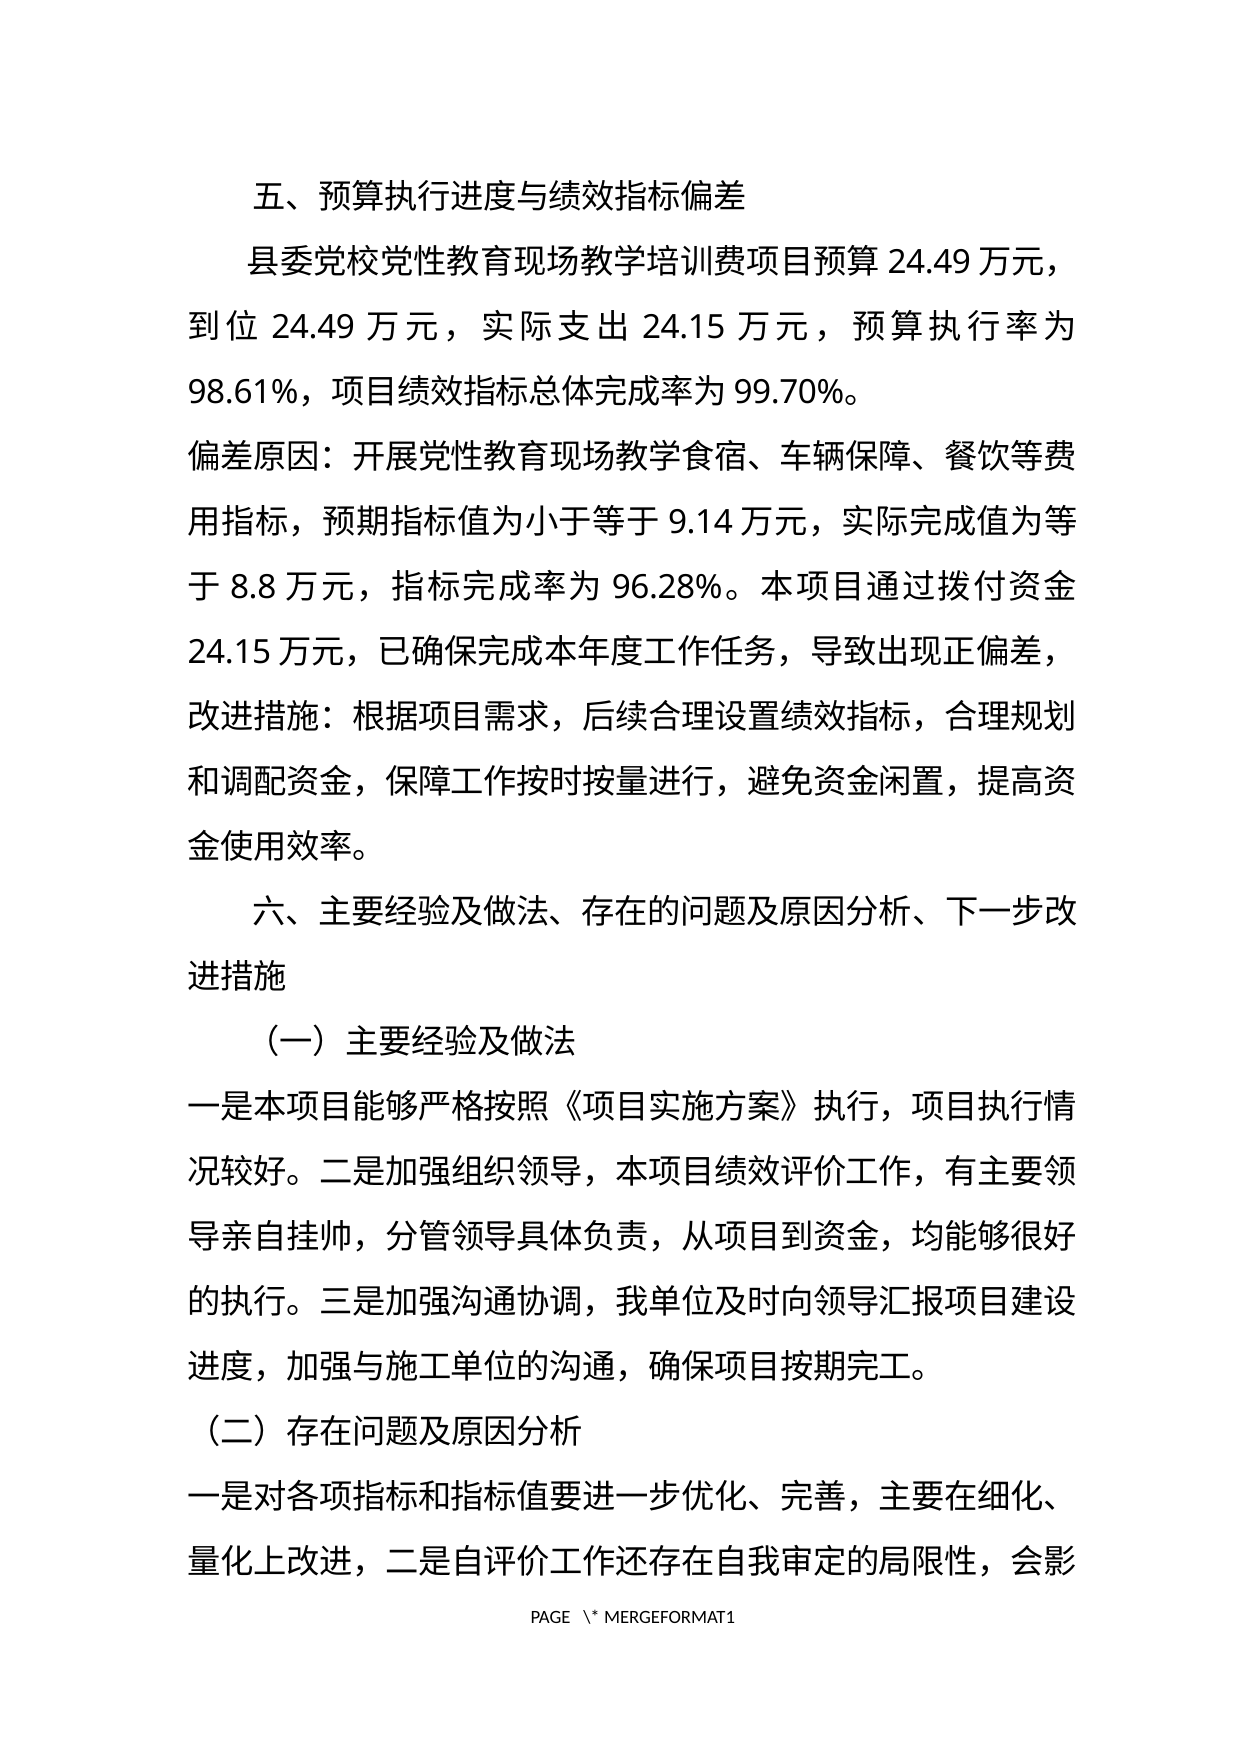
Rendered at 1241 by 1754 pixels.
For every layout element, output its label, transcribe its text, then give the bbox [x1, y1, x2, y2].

text 六、主要经验及做法、存在的问题及原因分析、下一步改进措施 [187, 877, 1078, 1007]
text 五、预算执行进度与绩效指标偏差 [187, 162, 1078, 227]
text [187, 1007, 1078, 1592]
text 县委党校党性教育现场教学培训费项目预算24.49万元，到位24.49万元，实际支出24.15万元，预算执行率为98.61%，项目绩效指标总体完成率为99.70%。 偏差原因：开展党性教育现场教学食宿、车辆保障、餐饮等费用指标，预期指标值为小于等于9.14万元，实际完成值为等于8.8万元，指标完成率为96.28%。本项目通过拨付资金24.15万元，已确保完成本年度工作任务，导致出现正偏差，改进措施：根据项目需求，后续合理设置绩效指标，合理规划和调配资金，保障工作按时按量进行，避免资金闲置，提高资金使用效率。 [187, 227, 1078, 877]
